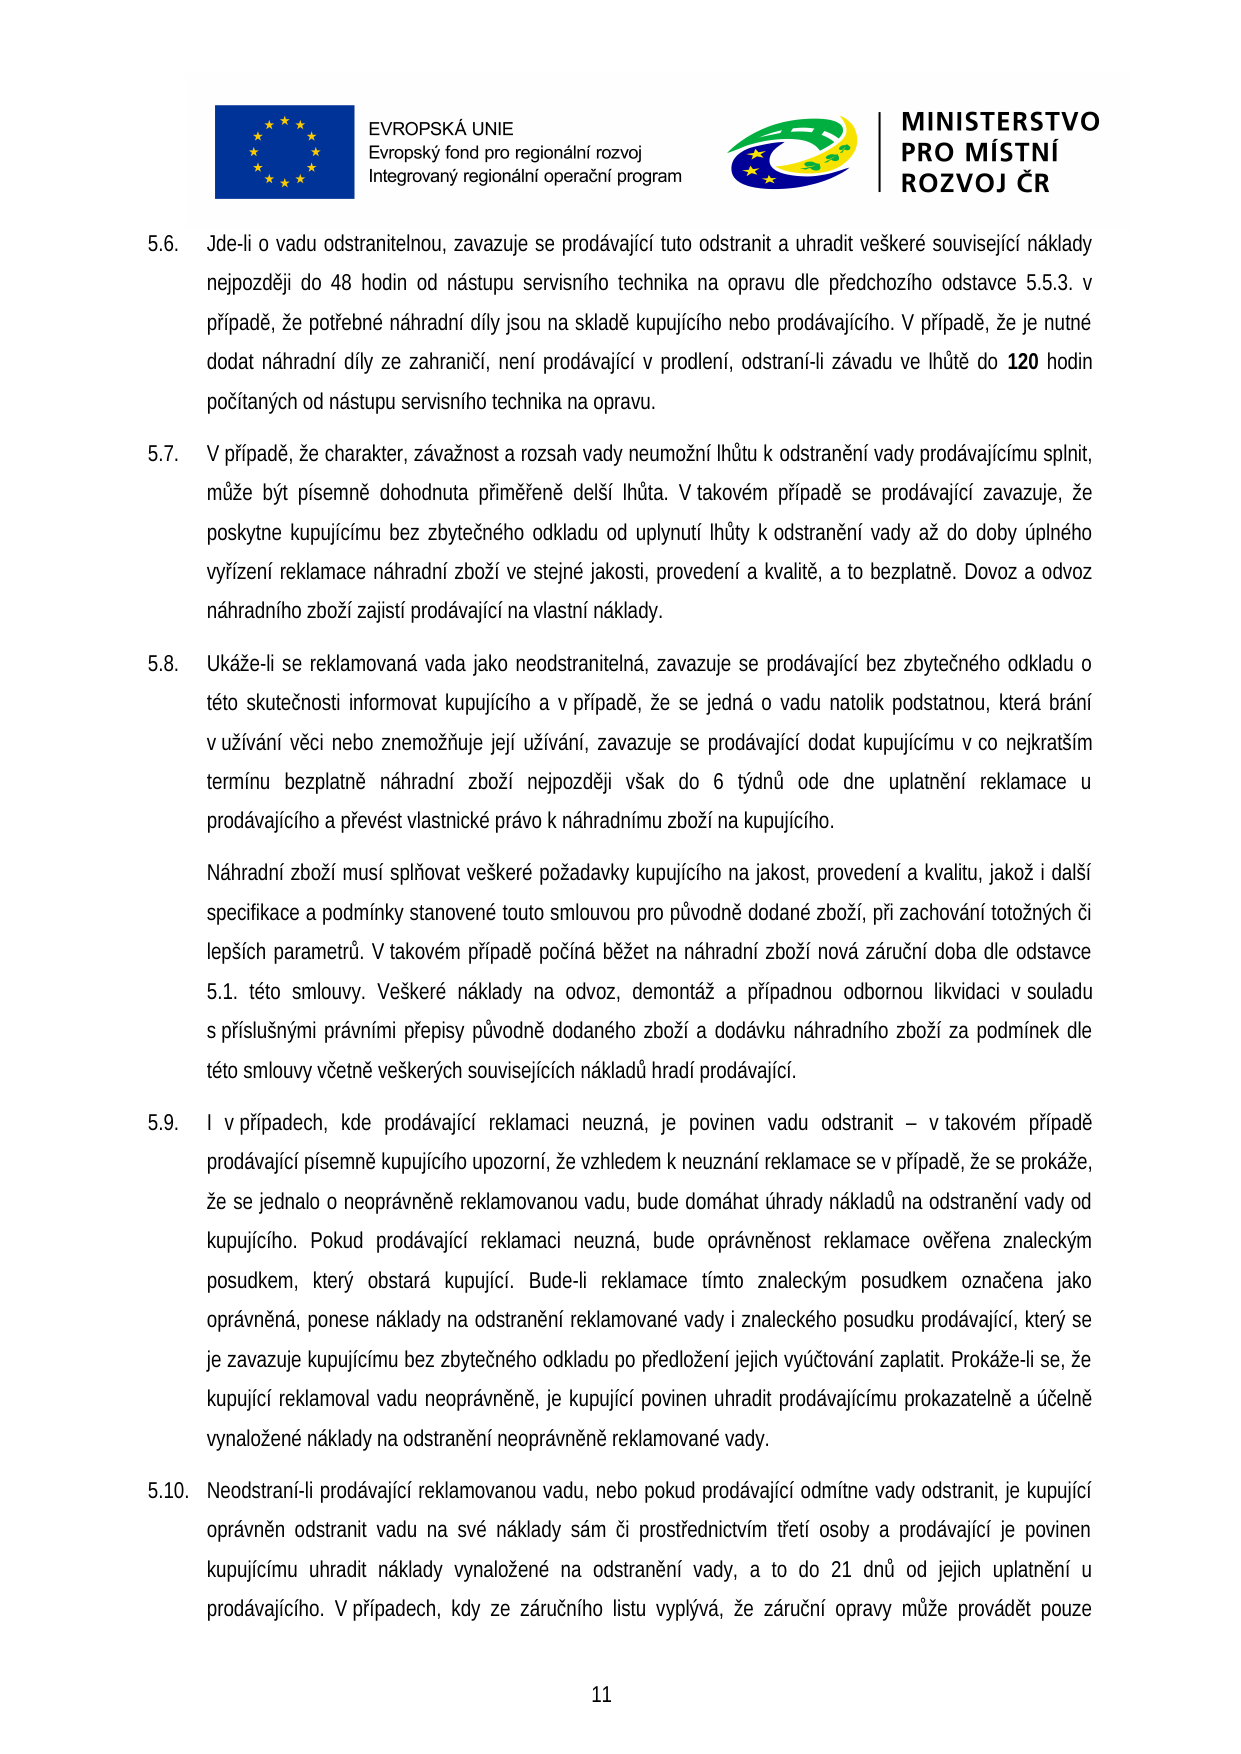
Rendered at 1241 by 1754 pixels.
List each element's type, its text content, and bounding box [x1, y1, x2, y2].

list V případě, že charakter, závažnost a rozsah vady neumožní lhůtu k odstranění vady prodávajícímu splnit, může být písemně dohodnuta přiměřeně delší lhůta. V takovém případě se prodávající zavazuje, že poskytne kupujícímu bez zbytečného odkladu od uplynutí lhůty k odstranění vady až do doby úplného vyřízení reklamace náhradní zboží ve stejné jakosti, provedení a kvalitě, a to bezplatně. Dovoz a odvoz náhradního zboží zajistí prodávající na vlastní náklady. [148, 439, 1093, 624]
list Ukáže-li se reklamovaná vada jako neodstranitelná, zavazuje se prodávající bez zbytečného odkladu o této skutečnosti informovat kupujícího a v případě, že se jedná o vadu natolik podstatnou, která brání v užívání věci nebo znemožňuje její užívání, zavazuje se prodávající dodat kupujícímu v co nejkratším termínu bezplatně náhradní zboží nejpozději však do 6 týdnů ode dne uplatnění reklamace u prodávajícího a převést vlastnické právo k náhradnímu zboží na kupujícího. [148, 649, 1093, 834]
list Jde-li o vadu odstranitelnou, zavazuje se prodávající tuto odstranit a uhradit veškeré související náklady nejpozději do 48 hodin od nástupu servisního technika na opravu dle předchozího odstavce 5.5.3. v případě, že potřebné náhradní díly jsou na skladě kupujícího nebo prodávajícího. V případě, že je nutné dodat náhradní díly ze zahraničí, není prodávající v prodlení, odstraní-li závadu ve lhůtě do 120 hodin počítaných od nástupu servisního technika na opravu. [148, 230, 1093, 414]
list I v případech, kde prodávající reklamaci neuzná, je povinen vadu odstranit – v takovém případě prodávající písemně kupujícího upozorní, že vzhledem k neuznání reklamace se v případě, že se prokáže, že se jednalo o neoprávněně reklamovanou vadu, bude domáhat úhrady nákladů na odstranění vady od kupujícího. Pokud prodávající reklamaci neuzná, bude oprávněnost reklamace ověřena znaleckým posudkem, který obstará kupující. Bude-li reklamace tímto znaleckým posudkem označena jako oprávněná, ponese náklady na odstranění reklamované vady i znaleckého posudku prodávající, který se je zavazuje kupujícímu bez zbytečného odkladu po předložení jejich vyúčtování zaplatit. Prokáže-li se, že kupující reklamoval vadu neoprávněně, je kupující povinen uhradit prodávajícímu prokazatelně a účelně vynaložené náklady na odstranění neoprávněně reklamované vady. [148, 1109, 1093, 1451]
text Náhradní zboží musí splňovat veškeré požadavky kupujícího na jakost, provedení a kvalitu, jakož i další specifikace a podmínky stanovené touto smlouvou pro původně dodané zboží, při zachování totožných či lepších parametrů. V takovém případě počíná běžet na náhradní zboží nová záruční doba dle odstavce 5.1. této smlouvy. Veškeré náklady na odvoz, demontáž a případnou odbornou likvidaci v souladu s příslušnými právními přepisy původně dodaného zboží a dodávku náhradního zboží za podmínek dle této smlouvy včetně veškerých souvisejících nákladů hradí prodávající. [207, 859, 1093, 1083]
picture [184, 73, 1130, 230]
